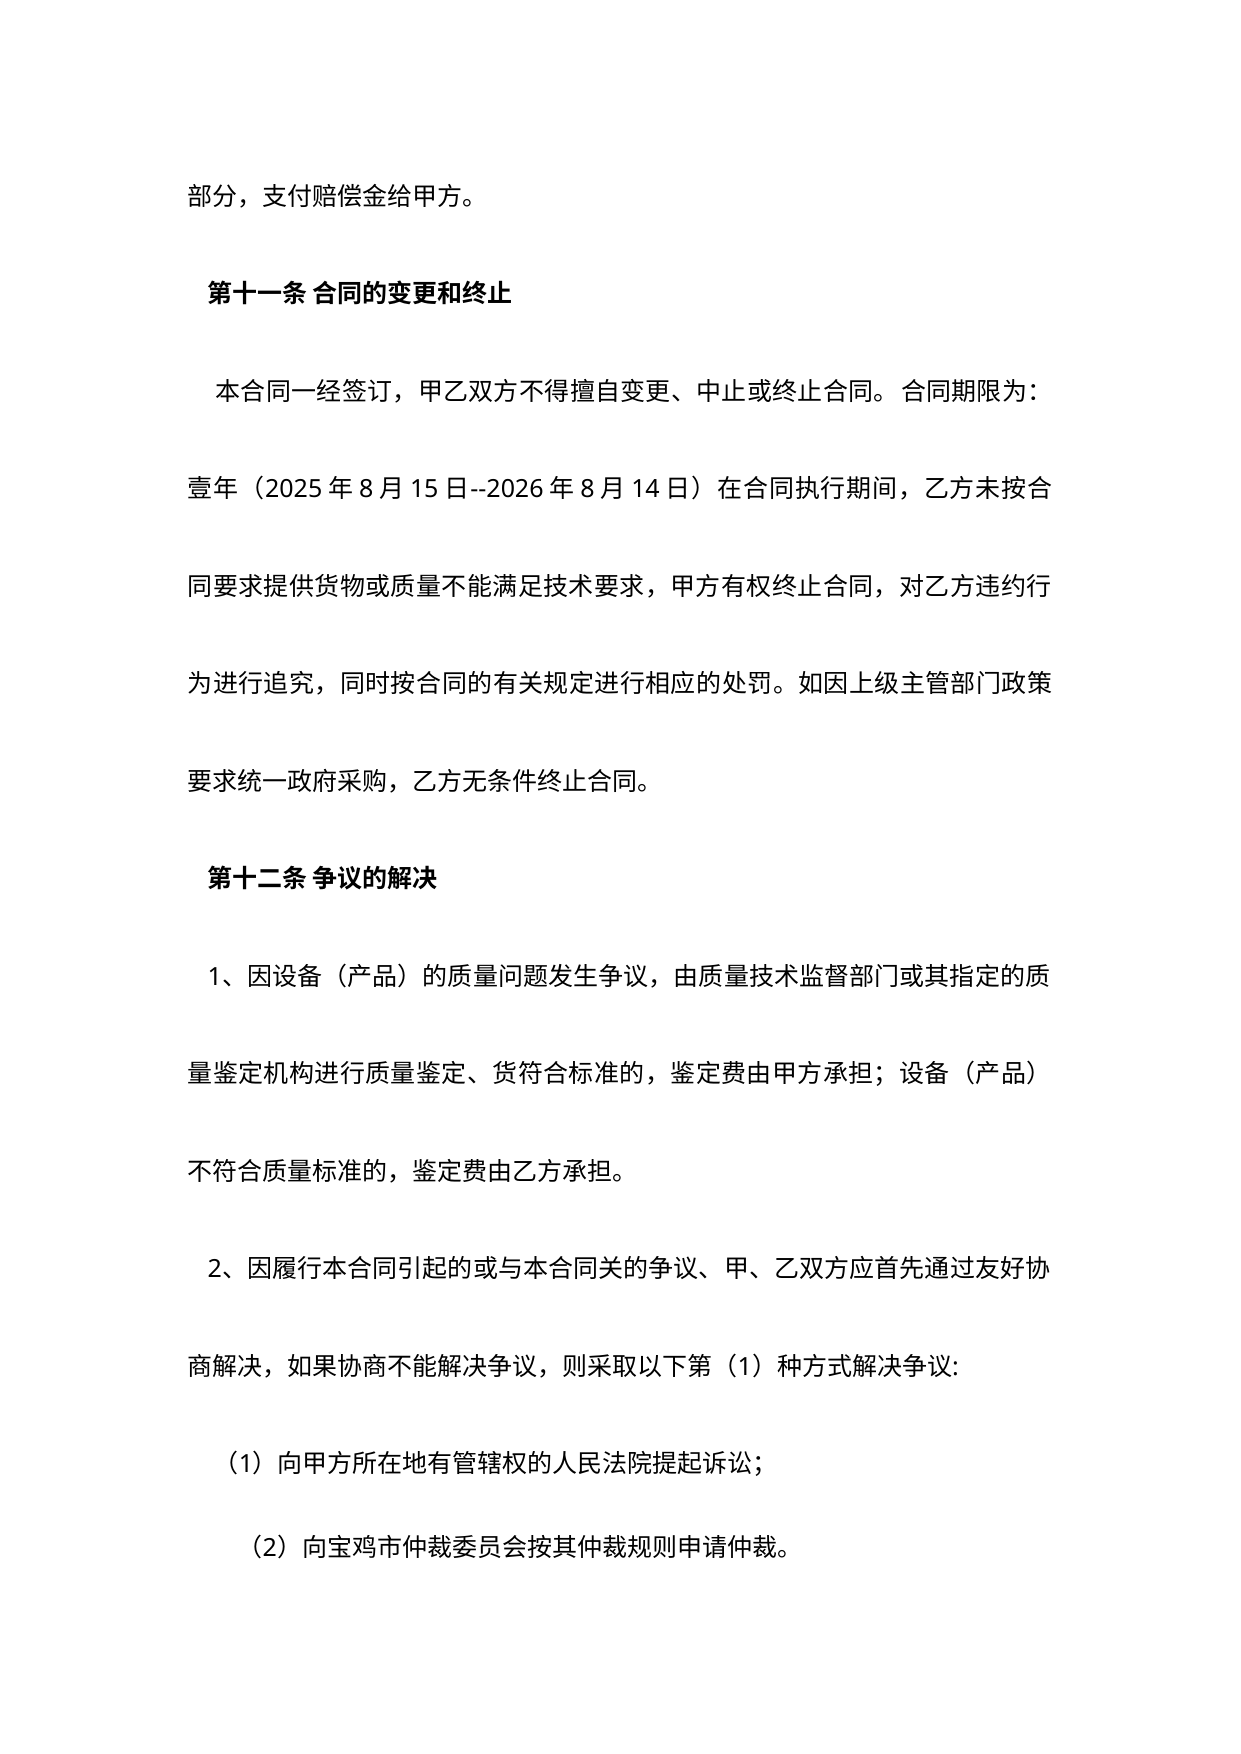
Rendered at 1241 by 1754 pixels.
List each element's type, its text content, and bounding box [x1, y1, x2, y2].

list 向宝鸡市仲裁委员会按其仲裁规则申请仲裁。 [187, 1513, 1053, 1578]
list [187, 162, 1053, 1494]
